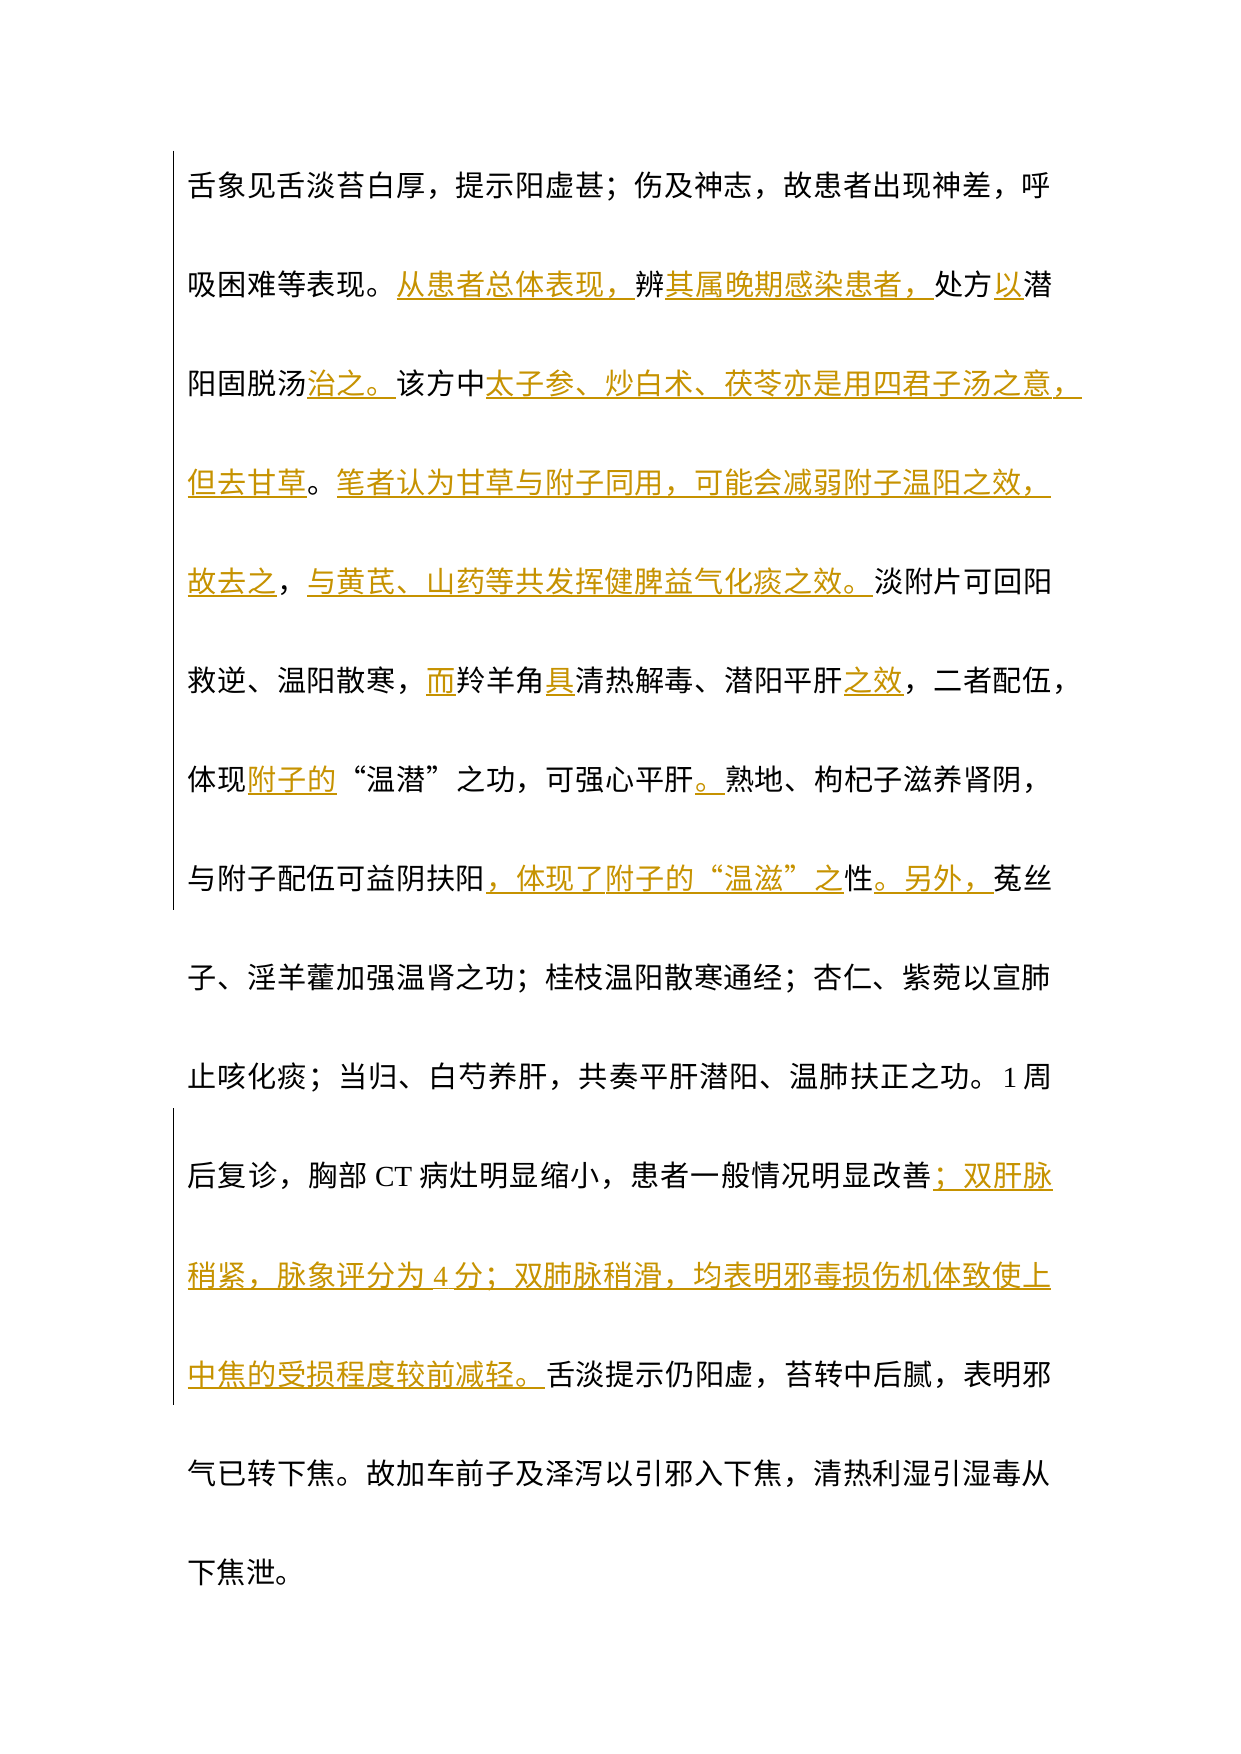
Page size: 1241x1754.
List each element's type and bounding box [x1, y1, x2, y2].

text [187, 151, 1053, 1603]
